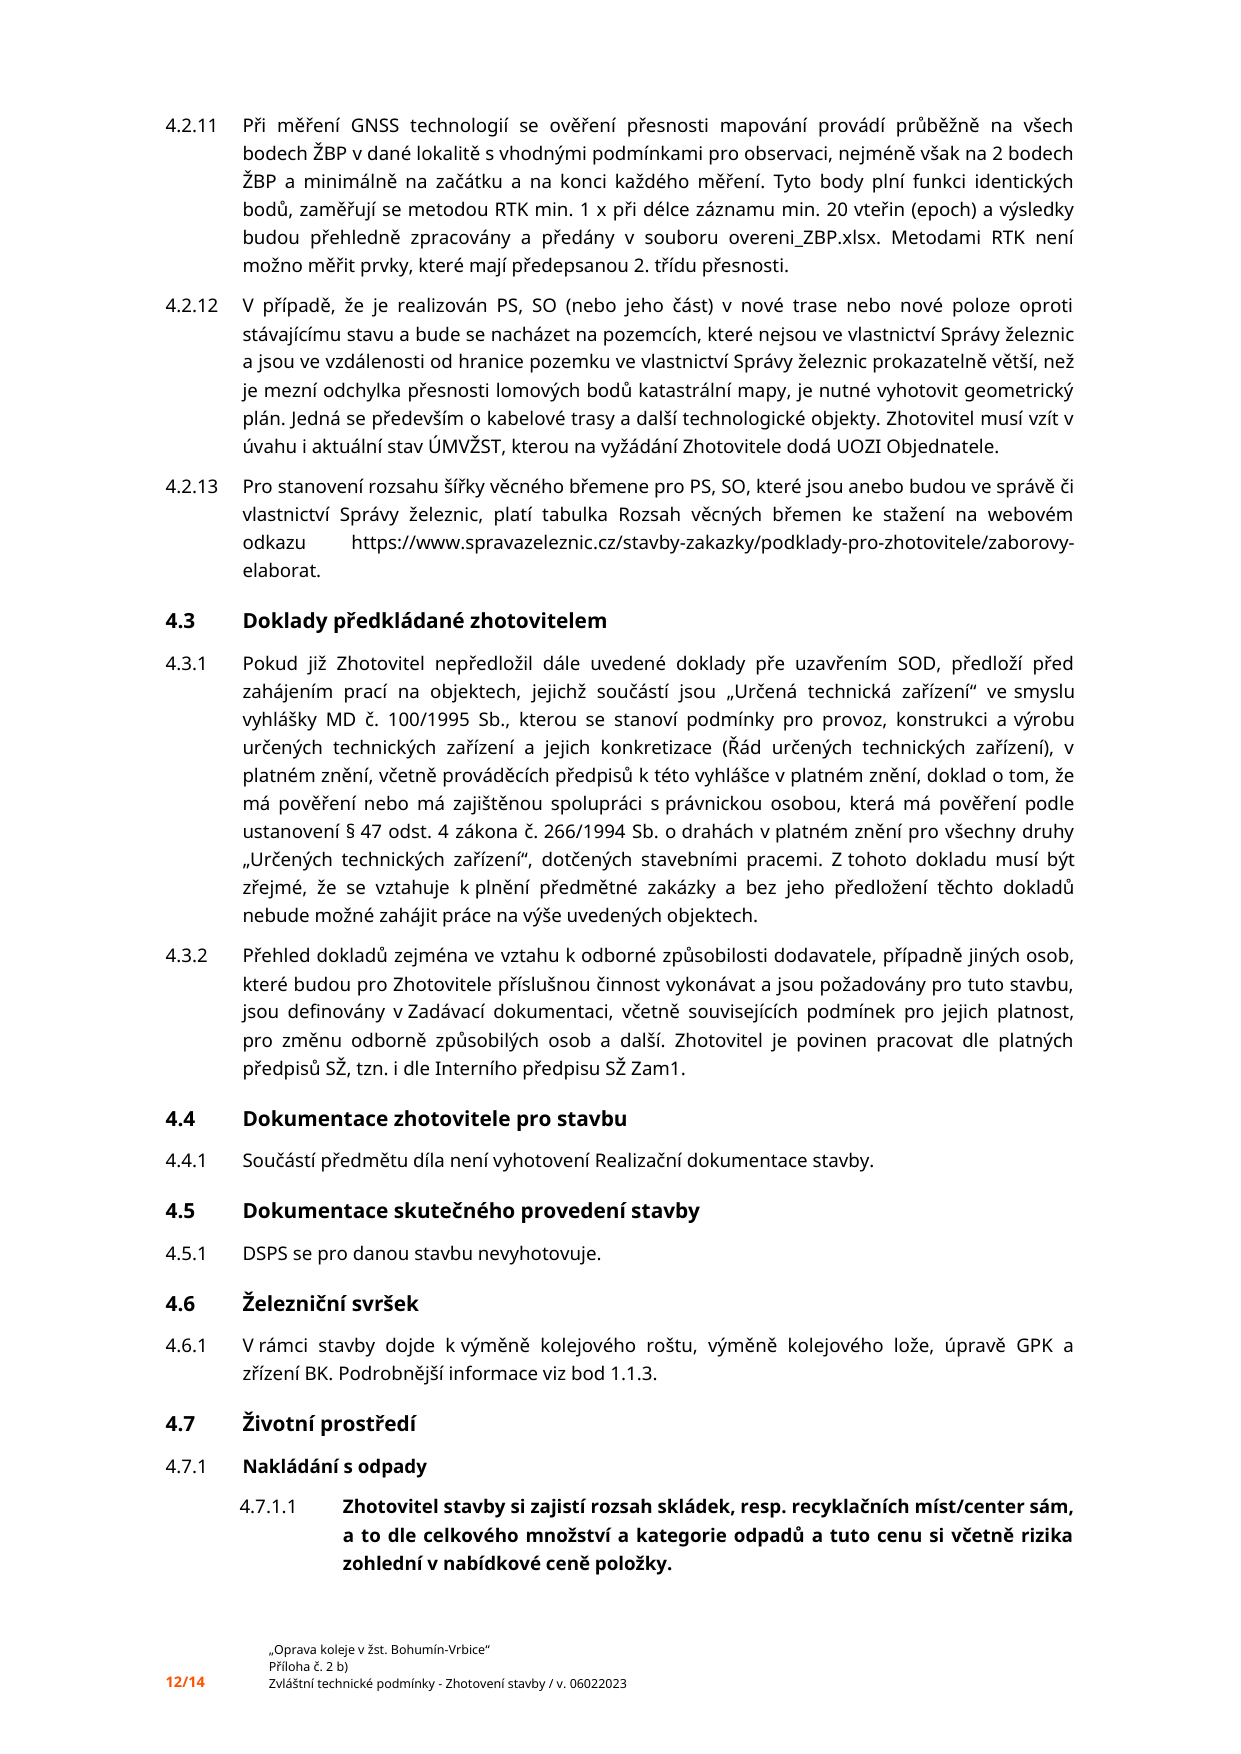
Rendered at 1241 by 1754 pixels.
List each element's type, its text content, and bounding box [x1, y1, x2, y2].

text Dokumentace skutečného provedení stavby [165, 1196, 1075, 1225]
text Železniční svršek [165, 1289, 1075, 1317]
text Nakládání s odpady [165, 1453, 1075, 1479]
text V případě, že je realizován PS, SO (nebo jeho část) v nové trase nebo nové poloze oproti stávajícímu stavu a bude se nacházet na pozemcích, které nejsou ve vlastnictví Správy železnic a jsou ve vzdálenosti od hranice pozemku ve vlastnictví Správy železnic prokazatelně větší, než je mezní odchylka přesnosti lomových bodů katastrální mapy, je nutné vyhotovit geometrický plán. Jedná se především o kabelové trasy a další technologické objekty. Zhotovitel musí vzít v úvahu i aktuální stav ÚMVŽST, kterou na vyžádání Zhotovitele dodá UOZI Objednatele. [165, 293, 1075, 458]
text Při měření GNSS technologií se ověření přesnosti mapování provádí průběžně na všech bodech ŽBP v dané lokalitě s vhodnými podmínkami pro observaci, nejméně však na 2 bodech ŽBP a minimálně na začátku a na konci každého měření. Tyto body plní funkci identických bodů, zaměřují se metodou RTK min. 1 x při délce záznamu min. 20 vteřin (epoch) a výsledky budou přehledně zpracovány a předány v souboru overeni_ZBP.xlsx. Metodami RTK není možno měřit prvky, které mají předepsanou 2. třídu přesnosti. [165, 112, 1075, 278]
text Součástí předmětu díla není vyhotovení Realizační dokumentace stavby. [165, 1147, 1075, 1173]
text Životní prostředí [165, 1409, 1075, 1438]
text DSPS se pro danou stavbu nevyhotovuje. [165, 1240, 1075, 1266]
text V rámci stavby dojde k výměně kolejového roštu, výměně kolejového lože, úpravě GPK a zřízení BK. Podrobnější informace viz bod 1.1.3. [165, 1333, 1075, 1386]
text Dokumentace zhotovitele pro stavbu [165, 1104, 1075, 1132]
text Zhotovitel stavby si zajistí rozsah skládek, resp. recyklačních míst/center sám, a to dle celkového množství a kategorie odpadů a tuto cenu si včetně rizika zohlední v nabídkové ceně položky. [239, 1494, 1075, 1575]
text Přehled dokladů zejména ve vztahu k odborné způsobilosti dodavatele, případně jiných osob, které budou pro Zhotovitele příslušnou činnost vykonávat a jsou požadovány pro tuto stavbu, jsou definovány v Zadávací dokumentaci, včetně souvisejících podmínek pro jejich platnost, pro změnu odborně způsobilých osob a další. Zhotovitel je povinen pracovat dle platných předpisů SŽ, tzn. i dle Interního předpisu SŽ Zam1. [165, 943, 1075, 1080]
text Pro stanovení rozsahu šířky věcného břemene pro PS, SO, které jsou anebo budou ve správě či vlastnictví Správy železnic, platí tabulka Rozsah věcných břemen ke stažení na webovém odkazu https://www.spravazeleznic.cz/stavby-zakazky/podklady-pro-zhotovitele/zaborovy-elaborat. [165, 473, 1075, 583]
text Doklady předkládané zhotovitelem [165, 606, 1075, 635]
text Pokud již Zhotovitel nepředložil dále uvedené doklady pře uzavřením SOD, předloží před zahájením prací na objektech, jejichž součástí jsou „Určená technická zařízení“ ve smyslu vyhlášky MD č. 100/1995 Sb., kterou se stanoví podmínky pro provoz, konstrukci a výrobu určených technických zařízení a jejich konkretizace (Řád určených technických zařízení), v platném znění, včetně prováděcích předpisů k této vyhlášce v platném znění, doklad o tom, že má pověření nebo má zajištěnou spolupráci s právnickou osobou, která má pověření podle ustanovení § 47 odst. 4 zákona č. 266/1994 Sb. o drahách v platném znění pro všechny druhy „Určených technických zařízení“, dotčených stavebními pracemi. Z tohoto dokladu musí být zřejmé, že se vztahuje k plnění předmětné zakázky a bez jeho předložení těchto dokladů nebude možné zahájit práce na výše uvedených objektech. [165, 650, 1075, 928]
